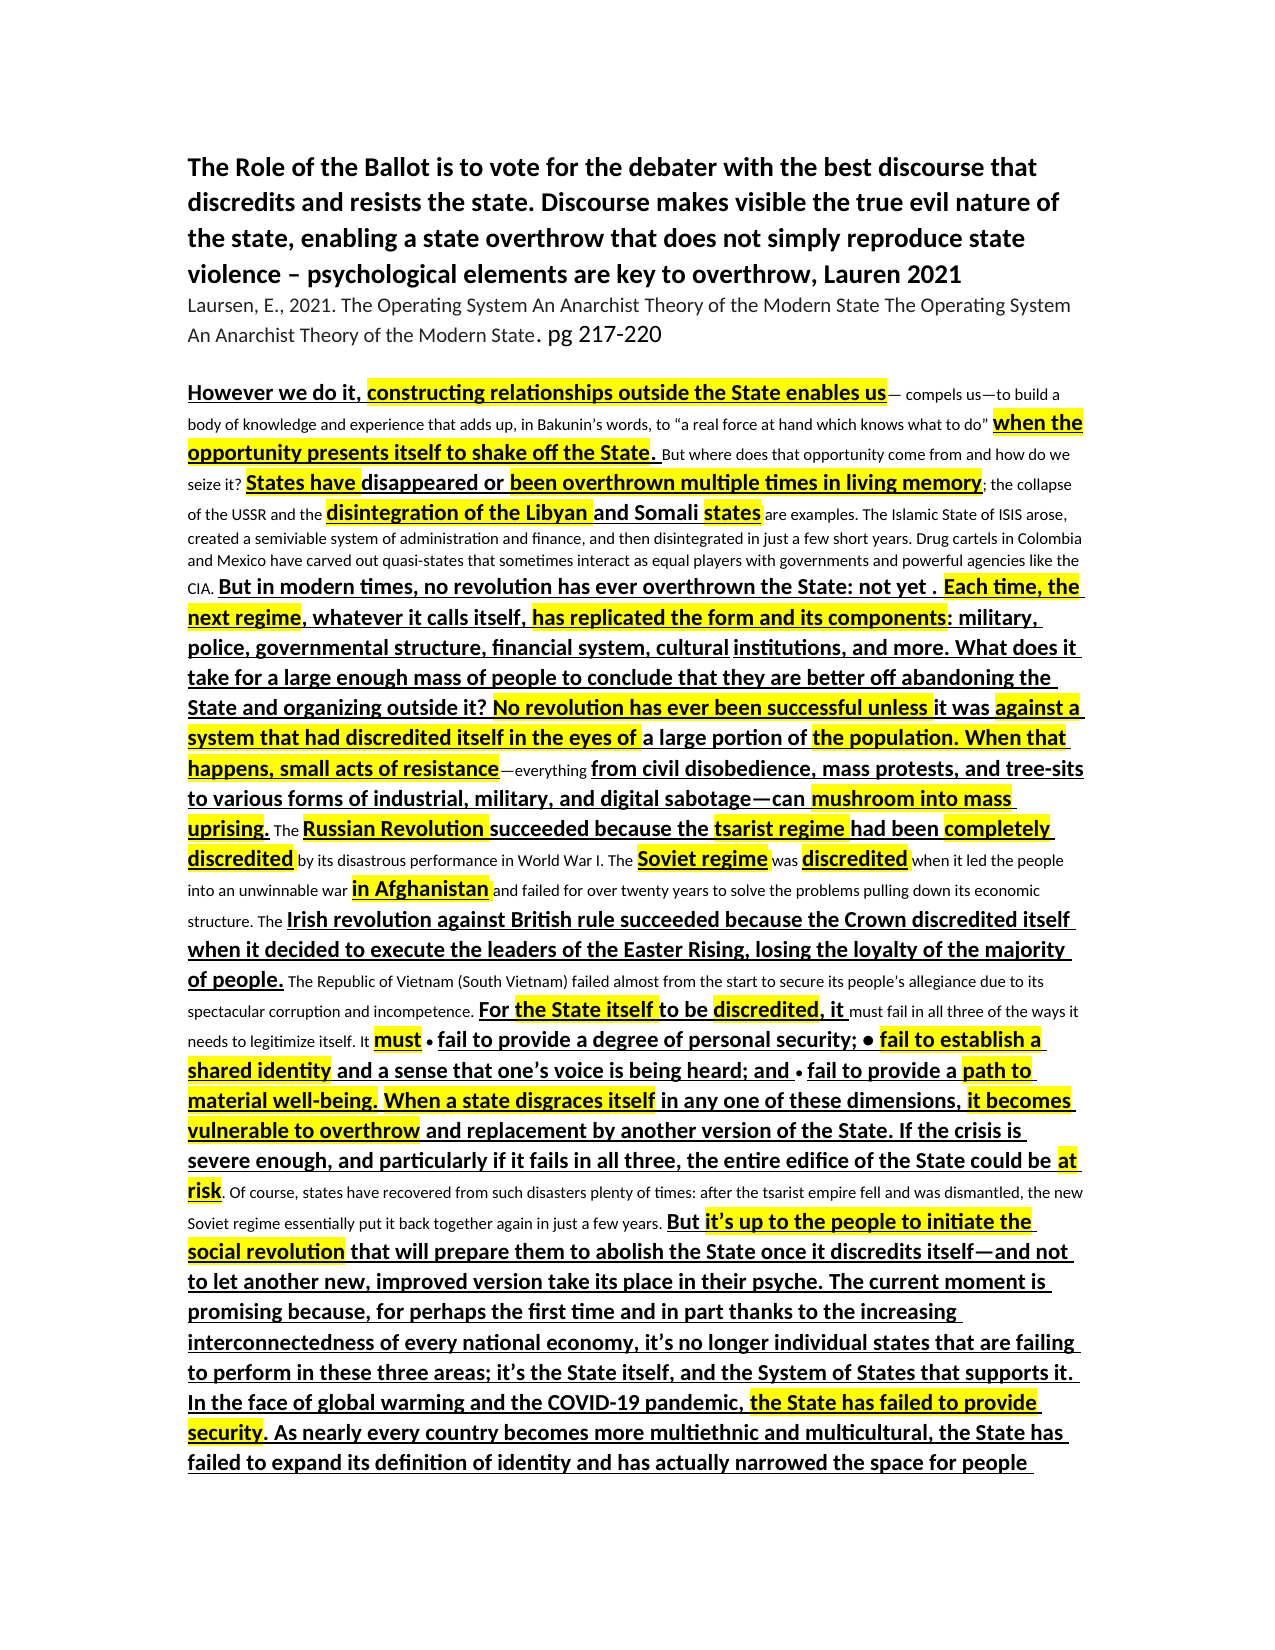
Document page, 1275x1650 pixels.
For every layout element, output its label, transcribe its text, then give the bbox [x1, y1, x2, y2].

text Laursen, E., 2021. The Operating System An Anarchist Theory of the Modern State The Operating System An Anarchist Theory of the Modern State. pg 217-220 [187, 292, 1087, 348]
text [187, 378, 1087, 1476]
subtitle The Role of the Ballot is to vote for the debater with the best discourse that discredits and resists the state. Discourse makes visible the true evil nature of the state, enabling a state overthrow that does not simply reproduce state violence – psychological elements are key to overthrow, Lauren 2021 [187, 150, 1087, 290]
